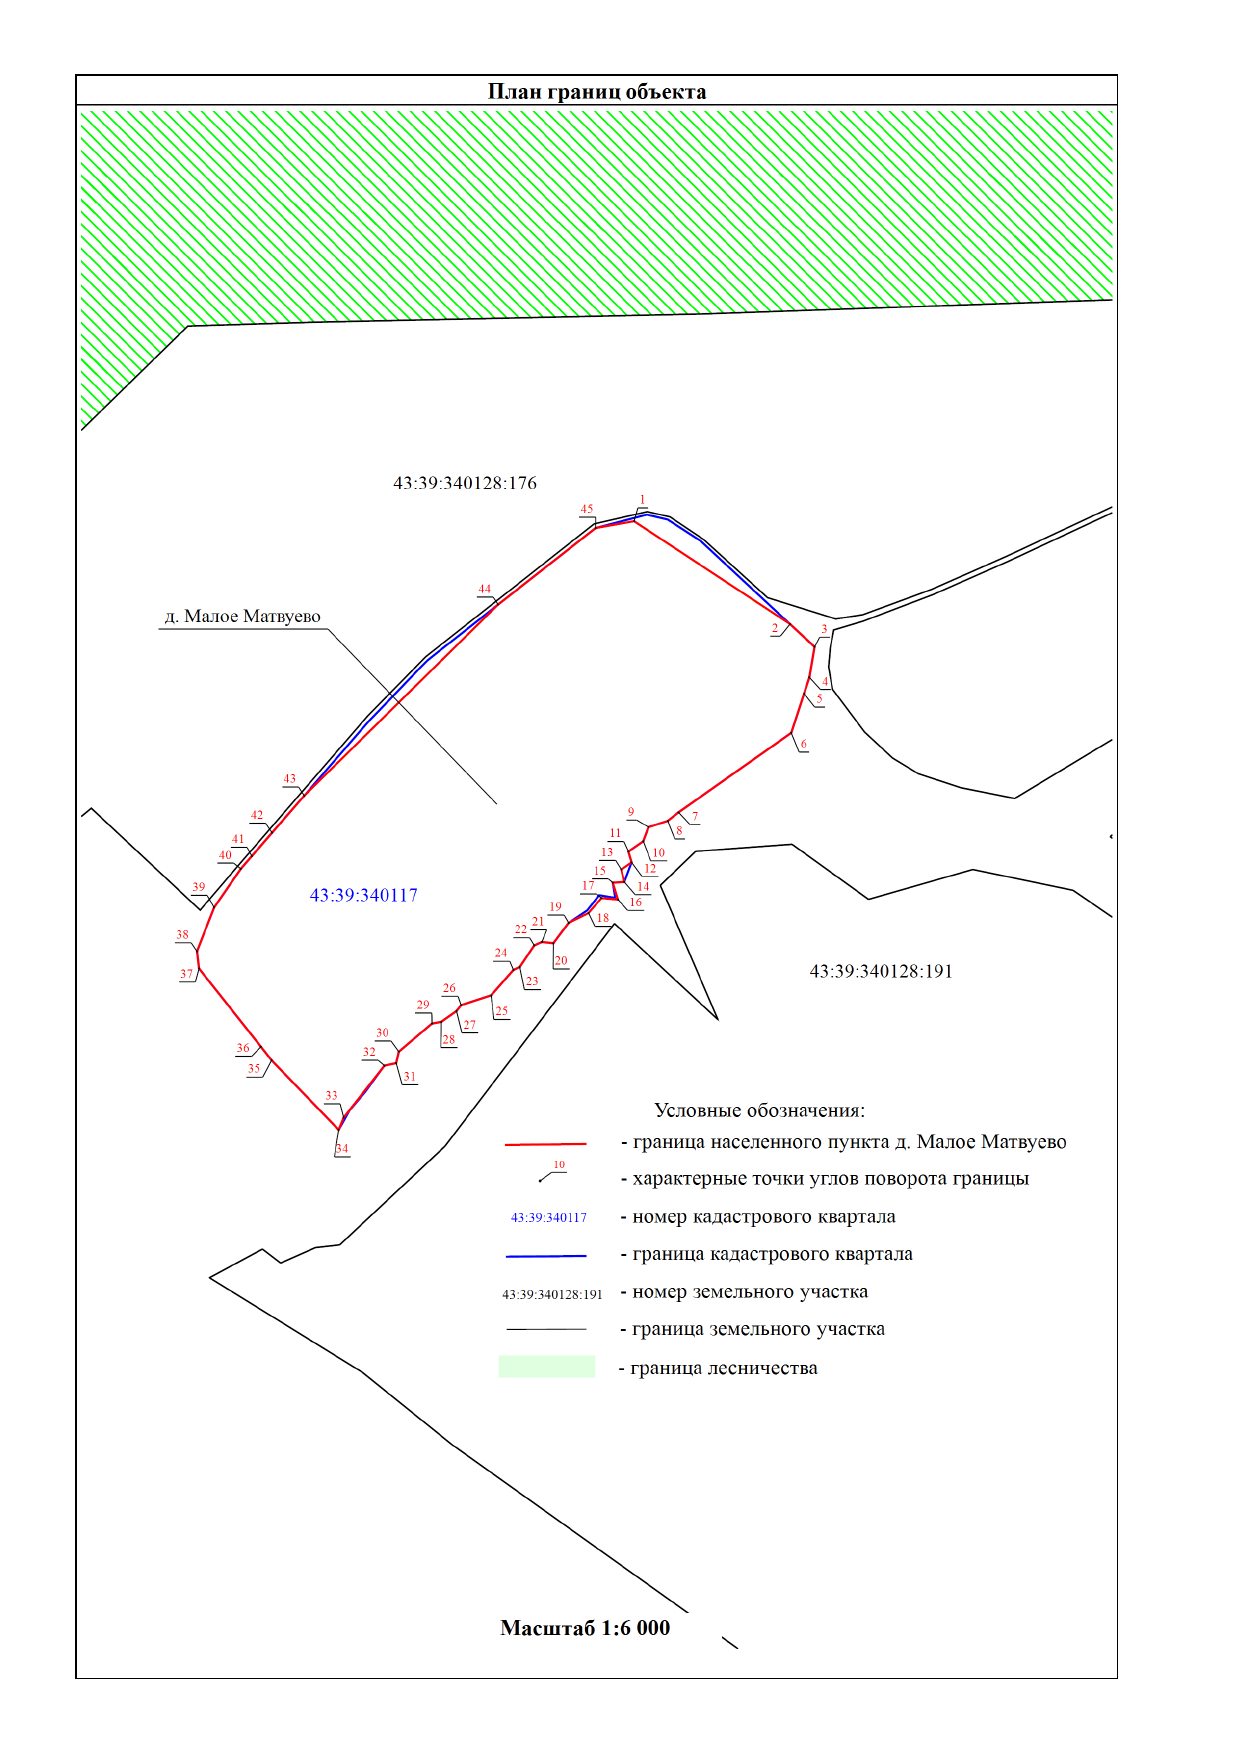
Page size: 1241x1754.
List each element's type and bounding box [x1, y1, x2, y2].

picture [75, 74, 1118, 1679]
